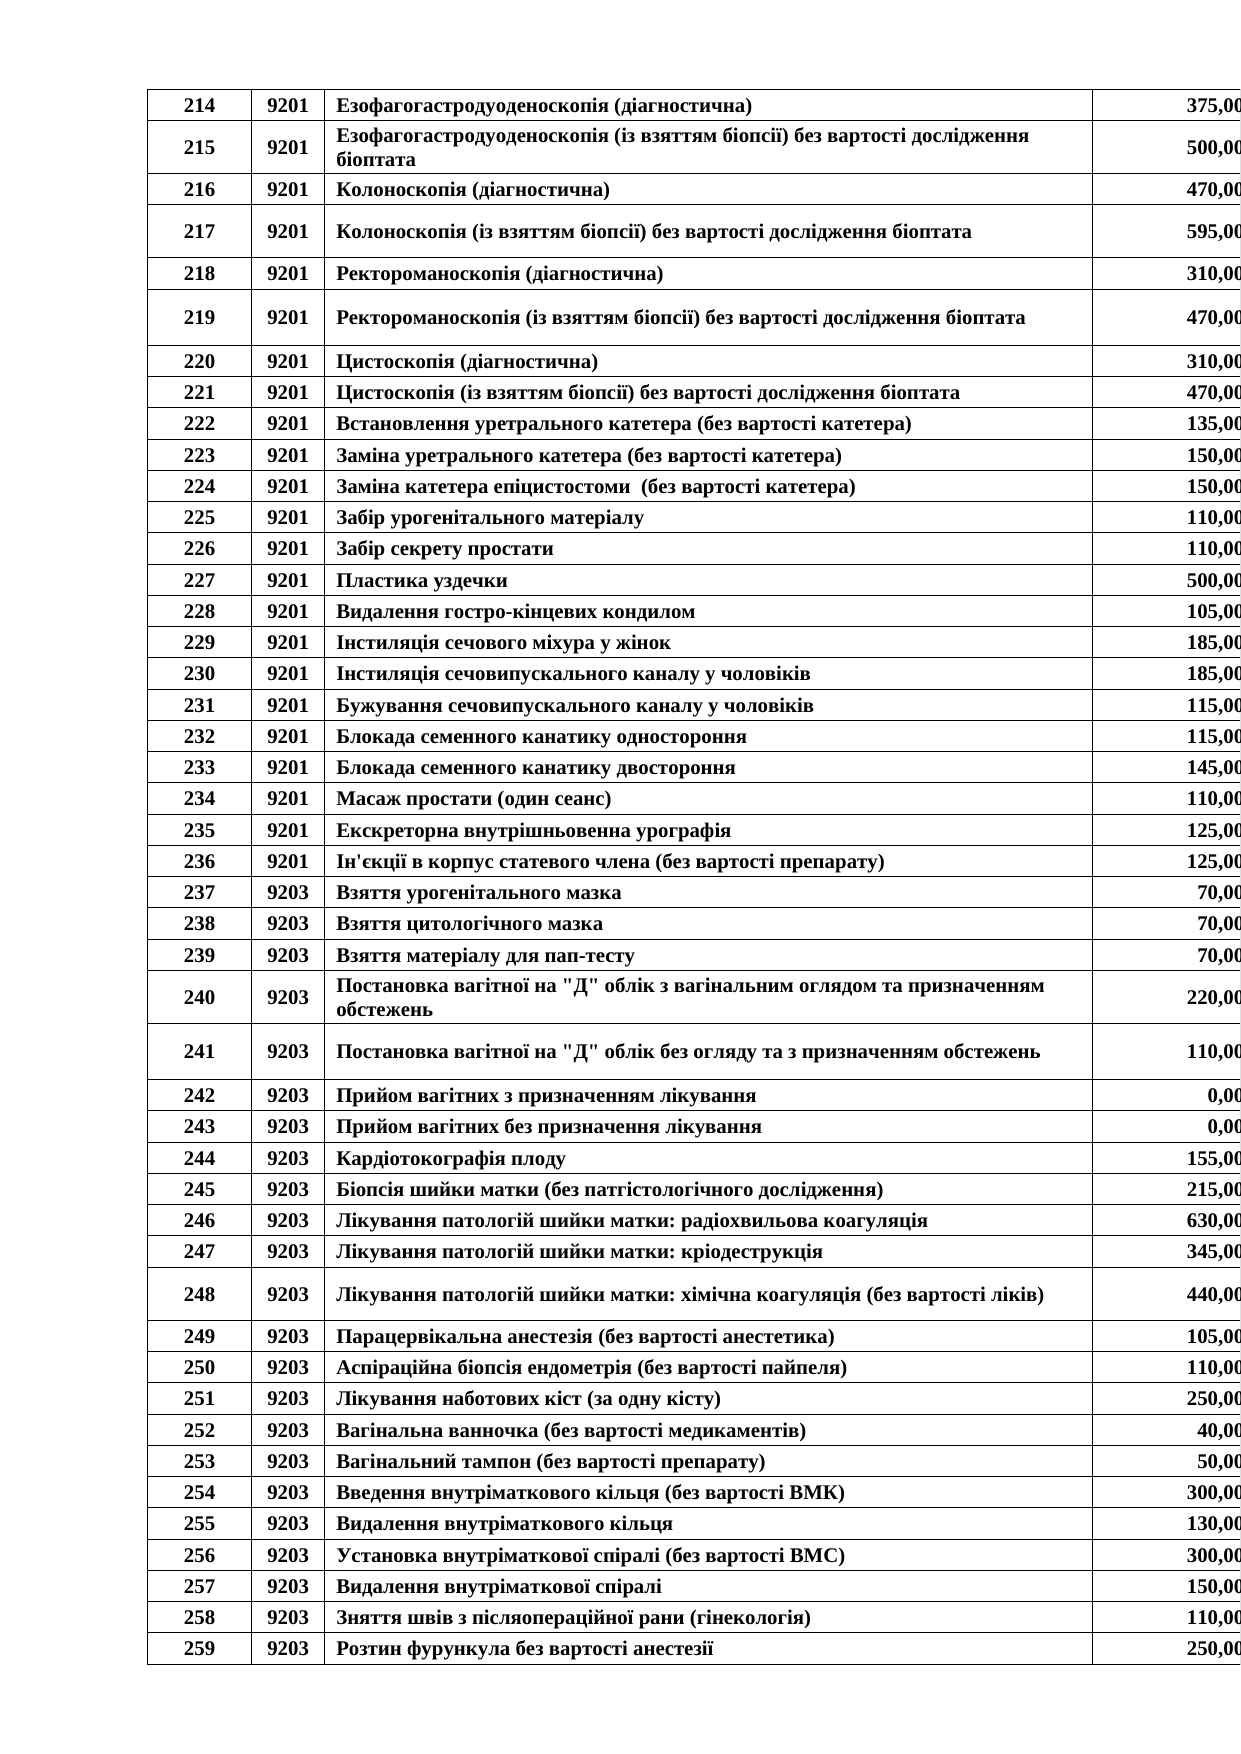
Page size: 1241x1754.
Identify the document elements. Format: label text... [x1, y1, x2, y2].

table_cell 500,00 [1093, 121, 1240, 173]
table_cell Блокада семенного канатику двостороння [325, 752, 1092, 782]
table_cell 300,00 [1093, 1540, 1240, 1570]
table_cell Інстиляція сечового міхура у жінок [325, 627, 1092, 657]
table_cell 9203 [252, 877, 324, 907]
table_cell Езофагогастродуоденоскопія (із взяттям біопсії) без вартості дослідження біоптата [325, 121, 1092, 173]
table_cell Колоноскопія (діагностична) [325, 174, 1092, 204]
table_cell 256 [148, 1540, 251, 1570]
table_cell 248 [148, 1268, 251, 1320]
table_cell 237 [148, 877, 251, 907]
table_cell Заміна уретрального катетера (без вартості катетера) [325, 440, 1092, 470]
table_cell Блокада семенного канатику одностороння [325, 721, 1092, 751]
table_cell Вагінальний тампон (без вартості препарату) [325, 1446, 1092, 1476]
table_cell 9203 [252, 1080, 324, 1110]
table_cell 9203 [252, 908, 324, 938]
table_cell 9203 [252, 1268, 324, 1320]
table_cell 70,00 [1093, 877, 1240, 907]
table_cell 253 [148, 1446, 251, 1476]
table_cell 9203 [252, 1477, 324, 1507]
table_cell 70,00 [1093, 940, 1240, 970]
table_cell 255 [148, 1508, 251, 1538]
table_cell 9201 [252, 121, 324, 173]
table_cell 9203 [252, 1446, 324, 1476]
table_cell 110,00 [1093, 1352, 1240, 1382]
table_cell Розтин фурункула без вартості анестезії [325, 1633, 1092, 1663]
table_cell 9203 [252, 1415, 324, 1445]
table_cell 9201 [252, 346, 324, 376]
table_cell Ін'єкції в корпус статевого члена (без вартості препарату) [325, 846, 1092, 876]
table_cell 236 [148, 846, 251, 876]
table_cell 235 [148, 815, 251, 845]
table_cell 240 [148, 971, 251, 1023]
table_cell 9203 [252, 1602, 324, 1632]
table_cell 218 [148, 258, 251, 288]
table_cell Екскреторна внутрішньовенна урографія [325, 815, 1092, 845]
table_cell 375,00 [1093, 90, 1240, 120]
table_cell 470,00 [1093, 377, 1240, 407]
table_cell 220 [148, 346, 251, 376]
table_cell 9201 [252, 627, 324, 657]
table_cell Колоноскопія (із взяттям біопсії) без вартості дослідження біоптата [325, 205, 1092, 257]
table_cell 135,00 [1093, 408, 1240, 438]
table_cell Цистоскопія (діагностична) [325, 346, 1092, 376]
table_cell 0,00 [1093, 1111, 1240, 1142]
table_cell 239 [148, 940, 251, 970]
table_cell 70,00 [1093, 908, 1240, 938]
table_cell 234 [148, 783, 251, 813]
table_cell 217 [148, 205, 251, 257]
table_cell Видалення гостро-кінцевих кондилом [325, 596, 1092, 626]
table_cell 115,00 [1093, 690, 1240, 720]
table_cell 125,00 [1093, 815, 1240, 845]
table_cell 105,00 [1093, 596, 1240, 626]
table_cell 40,00 [1093, 1415, 1240, 1445]
table_cell Установка внутріматкової спіралі (без вартості ВМС) [325, 1540, 1092, 1570]
table_cell 125,00 [1093, 846, 1240, 876]
table_cell 9203 [252, 1540, 324, 1570]
table_cell 214 [148, 90, 251, 120]
table_cell 215 [148, 121, 251, 173]
table_cell Лікування патологій шийки матки: радіохвильова коагуляція [325, 1205, 1092, 1235]
table_cell 245 [148, 1174, 251, 1204]
table_cell Лікування наботових кіст (за одну кісту) [325, 1383, 1092, 1413]
table_cell 258 [148, 1602, 251, 1632]
table_cell 500,00 [1093, 565, 1240, 595]
table_cell 145,00 [1093, 752, 1240, 782]
table_cell 300,00 [1093, 1477, 1240, 1507]
table_cell 9203 [252, 1383, 324, 1413]
table_cell 252 [148, 1415, 251, 1445]
table_cell 230 [148, 658, 251, 688]
table_cell Ректороманоскопія (із взяттям біопсії) без вартості дослідження біоптата [325, 290, 1092, 345]
table_cell Зняття швів з післяопераційної рани (гінекологія) [325, 1602, 1092, 1632]
table_cell 595,00 [1093, 205, 1240, 257]
table_cell Прийом вагітних з призначенням лікування [325, 1080, 1092, 1110]
table_cell 9203 [252, 1024, 324, 1079]
table_cell 223 [148, 440, 251, 470]
table_cell 232 [148, 721, 251, 751]
table_cell Лікування патологій шийки матки: хімічна коагуляція (без вартості ліків) [325, 1268, 1092, 1320]
table_cell Заміна катетера епіцистостоми (без вартості катетера) [325, 471, 1092, 501]
table_cell Парацервікальна анестезія (без вартості анестетика) [325, 1321, 1092, 1351]
table_cell Прийом вагітних без призначення лікування [325, 1111, 1092, 1142]
table_cell 219 [148, 290, 251, 345]
table_cell 155,00 [1093, 1143, 1240, 1173]
table_cell 310,00 [1093, 258, 1240, 288]
table_cell 238 [148, 908, 251, 938]
table_cell 110,00 [1093, 783, 1240, 813]
table_cell Встановлення уретрального катетера (без вартості катетера) [325, 408, 1092, 438]
table_cell 9201 [252, 440, 324, 470]
table_cell 231 [148, 690, 251, 720]
table_cell Забір секрету простати [325, 533, 1092, 563]
table_cell 9201 [252, 377, 324, 407]
table_cell 216 [148, 174, 251, 204]
table_cell 254 [148, 1477, 251, 1507]
table_cell 150,00 [1093, 440, 1240, 470]
table_cell 9201 [252, 721, 324, 751]
table_cell 9203 [252, 1633, 324, 1663]
table_cell Взяття матеріалу для пап-тесту [325, 940, 1092, 970]
table_cell Цистоскопія (із взяттям біопсії) без вартості дослідження біоптата [325, 377, 1092, 407]
table_cell 9201 [252, 596, 324, 626]
table_cell 242 [148, 1080, 251, 1110]
table_cell 310,00 [1093, 346, 1240, 376]
table_cell 229 [148, 627, 251, 657]
table_cell Масаж простати (один сеанс) [325, 783, 1092, 813]
table_cell 241 [148, 1024, 251, 1079]
table_cell 9201 [252, 565, 324, 595]
table_cell 185,00 [1093, 627, 1240, 657]
table_cell 9201 [252, 690, 324, 720]
table_cell 9201 [252, 90, 324, 120]
table_cell 470,00 [1093, 290, 1240, 345]
table_cell 228 [148, 596, 251, 626]
table_cell 9203 [252, 1321, 324, 1351]
table_cell 9201 [252, 174, 324, 204]
table_cell 150,00 [1093, 1571, 1240, 1601]
table_cell Езофагогастродуоденоскопія (діагностична) [325, 90, 1092, 120]
table_cell Ректороманоскопія (діагностична) [325, 258, 1092, 288]
table_cell 9203 [252, 1111, 324, 1142]
table_cell 9203 [252, 940, 324, 970]
table_cell Пластика уздечки [325, 565, 1092, 595]
table_cell 110,00 [1093, 533, 1240, 563]
table_cell 221 [148, 377, 251, 407]
table_cell 9201 [252, 258, 324, 288]
table_cell 9203 [252, 1352, 324, 1382]
table_cell 9201 [252, 846, 324, 876]
table_cell Лікування патологій шийки матки: кріодеструкція [325, 1236, 1092, 1267]
table_cell 222 [148, 408, 251, 438]
table_cell 110,00 [1093, 502, 1240, 532]
table_cell 9203 [252, 971, 324, 1023]
table_cell Аспіраційна біопсія ендометрія (без вартості пайпеля) [325, 1352, 1092, 1382]
table_cell 9201 [252, 471, 324, 501]
table_cell 227 [148, 565, 251, 595]
table_cell 251 [148, 1383, 251, 1413]
table_cell 243 [148, 1111, 251, 1142]
table_cell 244 [148, 1143, 251, 1173]
table_cell Введення внутріматкового кільця (без вартості ВМК) [325, 1477, 1092, 1507]
table_cell 226 [148, 533, 251, 563]
table_cell 50,00 [1093, 1446, 1240, 1476]
table_cell 9201 [252, 205, 324, 257]
table_cell Постановка вагітної на "Д" облік з вагінальним оглядом та призначенням обстежень [325, 971, 1092, 1023]
table_cell 250,00 [1093, 1633, 1240, 1663]
table_cell 105,00 [1093, 1321, 1240, 1351]
table_cell 150,00 [1093, 471, 1240, 501]
table_cell 9203 [252, 1174, 324, 1204]
table_cell Постановка вагітної на "Д" облік без огляду та з призначенням обстежень [325, 1024, 1092, 1079]
table_cell 110,00 [1093, 1024, 1240, 1079]
table_cell 9201 [252, 408, 324, 438]
table_cell Інстиляція сечовипускального каналу у чоловіків [325, 658, 1092, 688]
table_cell 9203 [252, 1571, 324, 1601]
table_cell 9201 [252, 815, 324, 845]
table_cell 630,00 [1093, 1205, 1240, 1235]
table_cell 220,00 [1093, 971, 1240, 1023]
table_cell Кардіотокографія плоду [325, 1143, 1092, 1173]
table_cell 9201 [252, 658, 324, 688]
table_cell Біопсія шийки матки (без патгістологічного дослідження) [325, 1174, 1092, 1204]
table_cell 9201 [252, 290, 324, 345]
table_cell Вагінальна ванночка (без вартості медикаментів) [325, 1415, 1092, 1445]
table_cell 249 [148, 1321, 251, 1351]
table_cell Забір урогенітального матеріалу [325, 502, 1092, 532]
table_cell 9201 [252, 533, 324, 563]
table_cell 247 [148, 1236, 251, 1267]
table_cell Видалення внутріматкової спіралі [325, 1571, 1092, 1601]
table_cell 440,00 [1093, 1268, 1240, 1320]
table_cell 246 [148, 1205, 251, 1235]
table_cell 9203 [252, 1508, 324, 1538]
table_cell 257 [148, 1571, 251, 1601]
table_cell 9203 [252, 1143, 324, 1173]
table_cell Видалення внутріматкового кільця [325, 1508, 1092, 1538]
table_cell 250,00 [1093, 1383, 1240, 1413]
table_cell 9203 [252, 1205, 324, 1235]
table_cell 250 [148, 1352, 251, 1382]
table_cell Бужування сечовипускального каналу у чоловіків [325, 690, 1092, 720]
table_cell 215,00 [1093, 1174, 1240, 1204]
table_cell 9201 [252, 752, 324, 782]
table_cell 225 [148, 502, 251, 532]
table_cell 115,00 [1093, 721, 1240, 751]
table_cell 130,00 [1093, 1508, 1240, 1538]
table_cell Взяття цитологічного мазка [325, 908, 1092, 938]
table_cell 110,00 [1093, 1602, 1240, 1632]
table_cell 233 [148, 752, 251, 782]
table_cell 0,00 [1093, 1080, 1240, 1110]
table_cell 345,00 [1093, 1236, 1240, 1267]
table_cell Взяття урогенітального мазка [325, 877, 1092, 907]
table_cell 9201 [252, 783, 324, 813]
table_cell 9203 [252, 1236, 324, 1267]
table_cell 9201 [252, 502, 324, 532]
table_cell 224 [148, 471, 251, 501]
table_cell 185,00 [1093, 658, 1240, 688]
table_cell 470,00 [1093, 174, 1240, 204]
table_cell 259 [148, 1633, 251, 1663]
